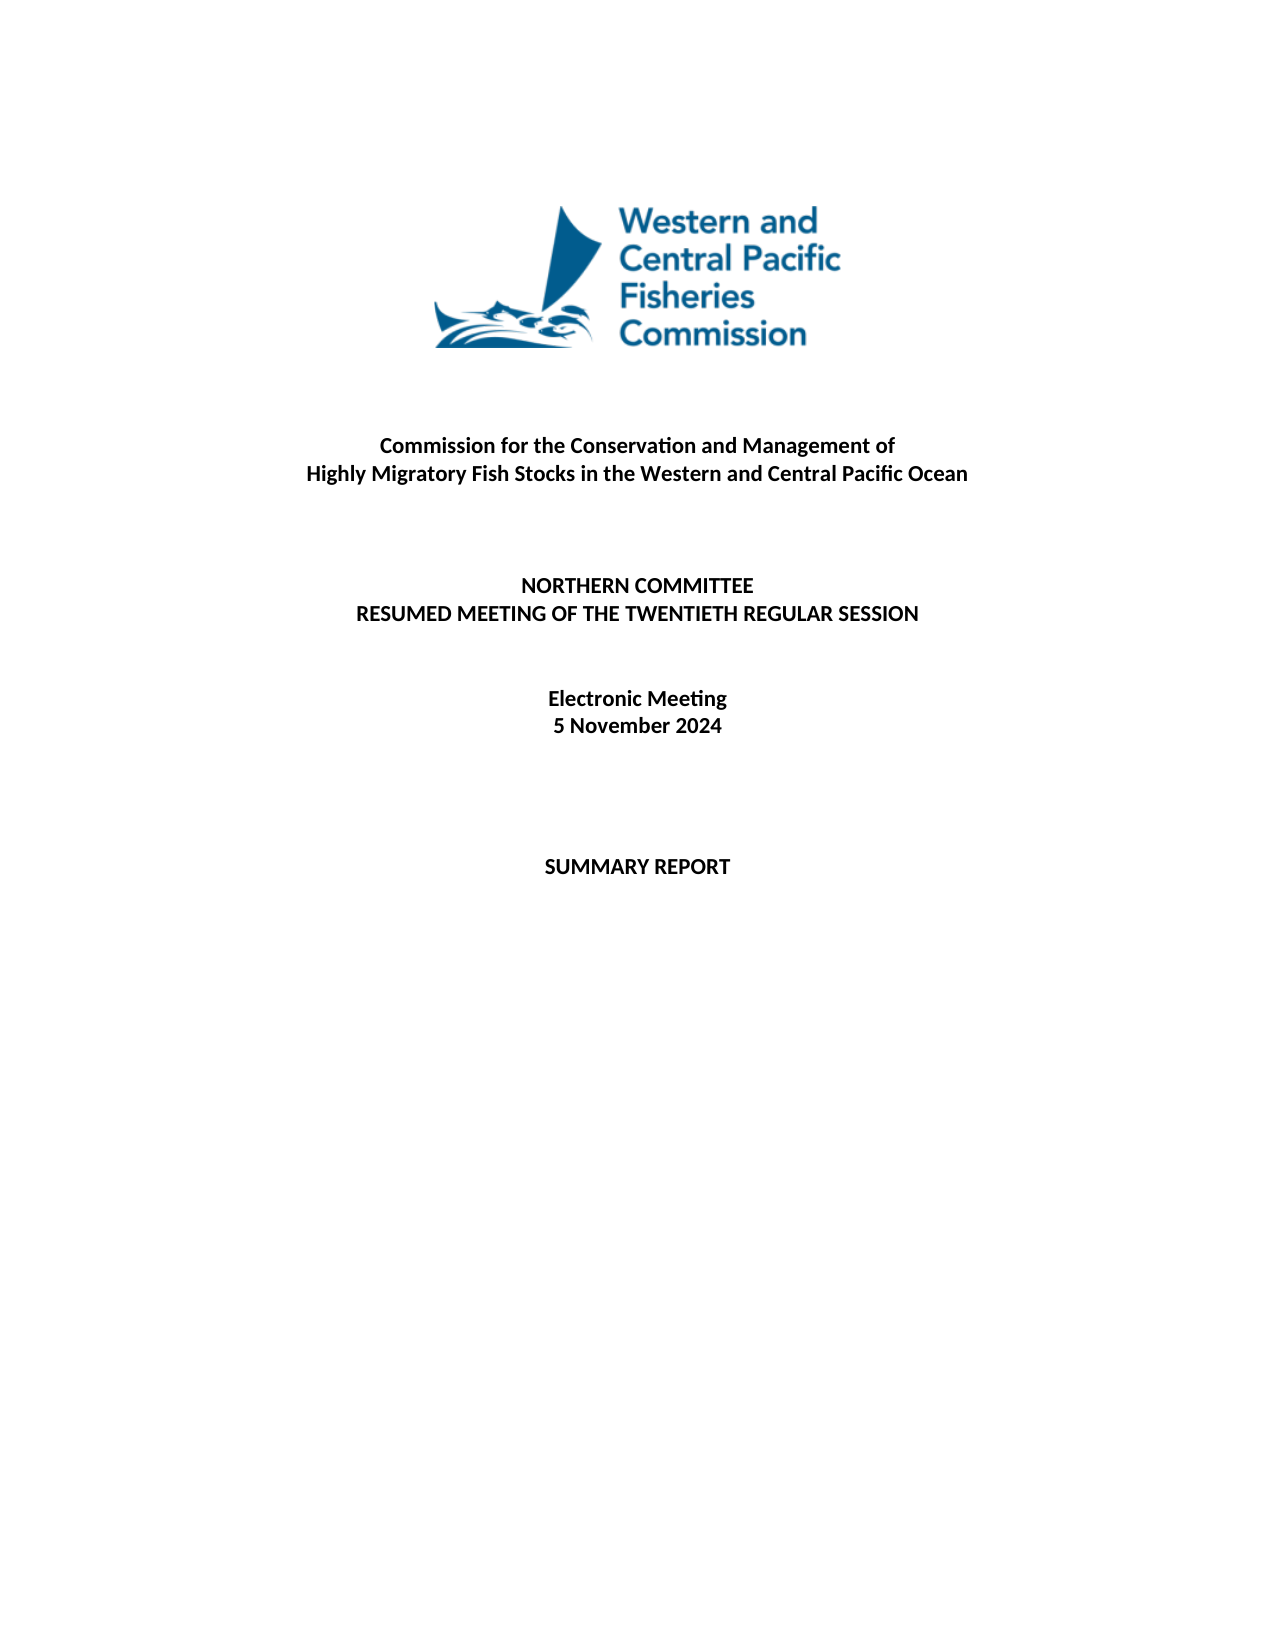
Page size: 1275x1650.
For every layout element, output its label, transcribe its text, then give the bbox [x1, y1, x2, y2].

text Highly Migratory Fish Stocks in the Western and Central Pacific Ocean [150, 459, 1125, 487]
text Commission for the Conservation and Management of [150, 431, 1125, 459]
picture [434, 206, 841, 348]
title SUMMARY REPORT [150, 852, 1125, 880]
text NORTHERN COMMITTEE [150, 572, 1125, 599]
title 5 November 2024 [150, 712, 1125, 740]
title Electronic Meeting [150, 684, 1125, 712]
text RESUMED MEETING OF THE TWENTIETH REGULAR SESSION [150, 599, 1125, 628]
